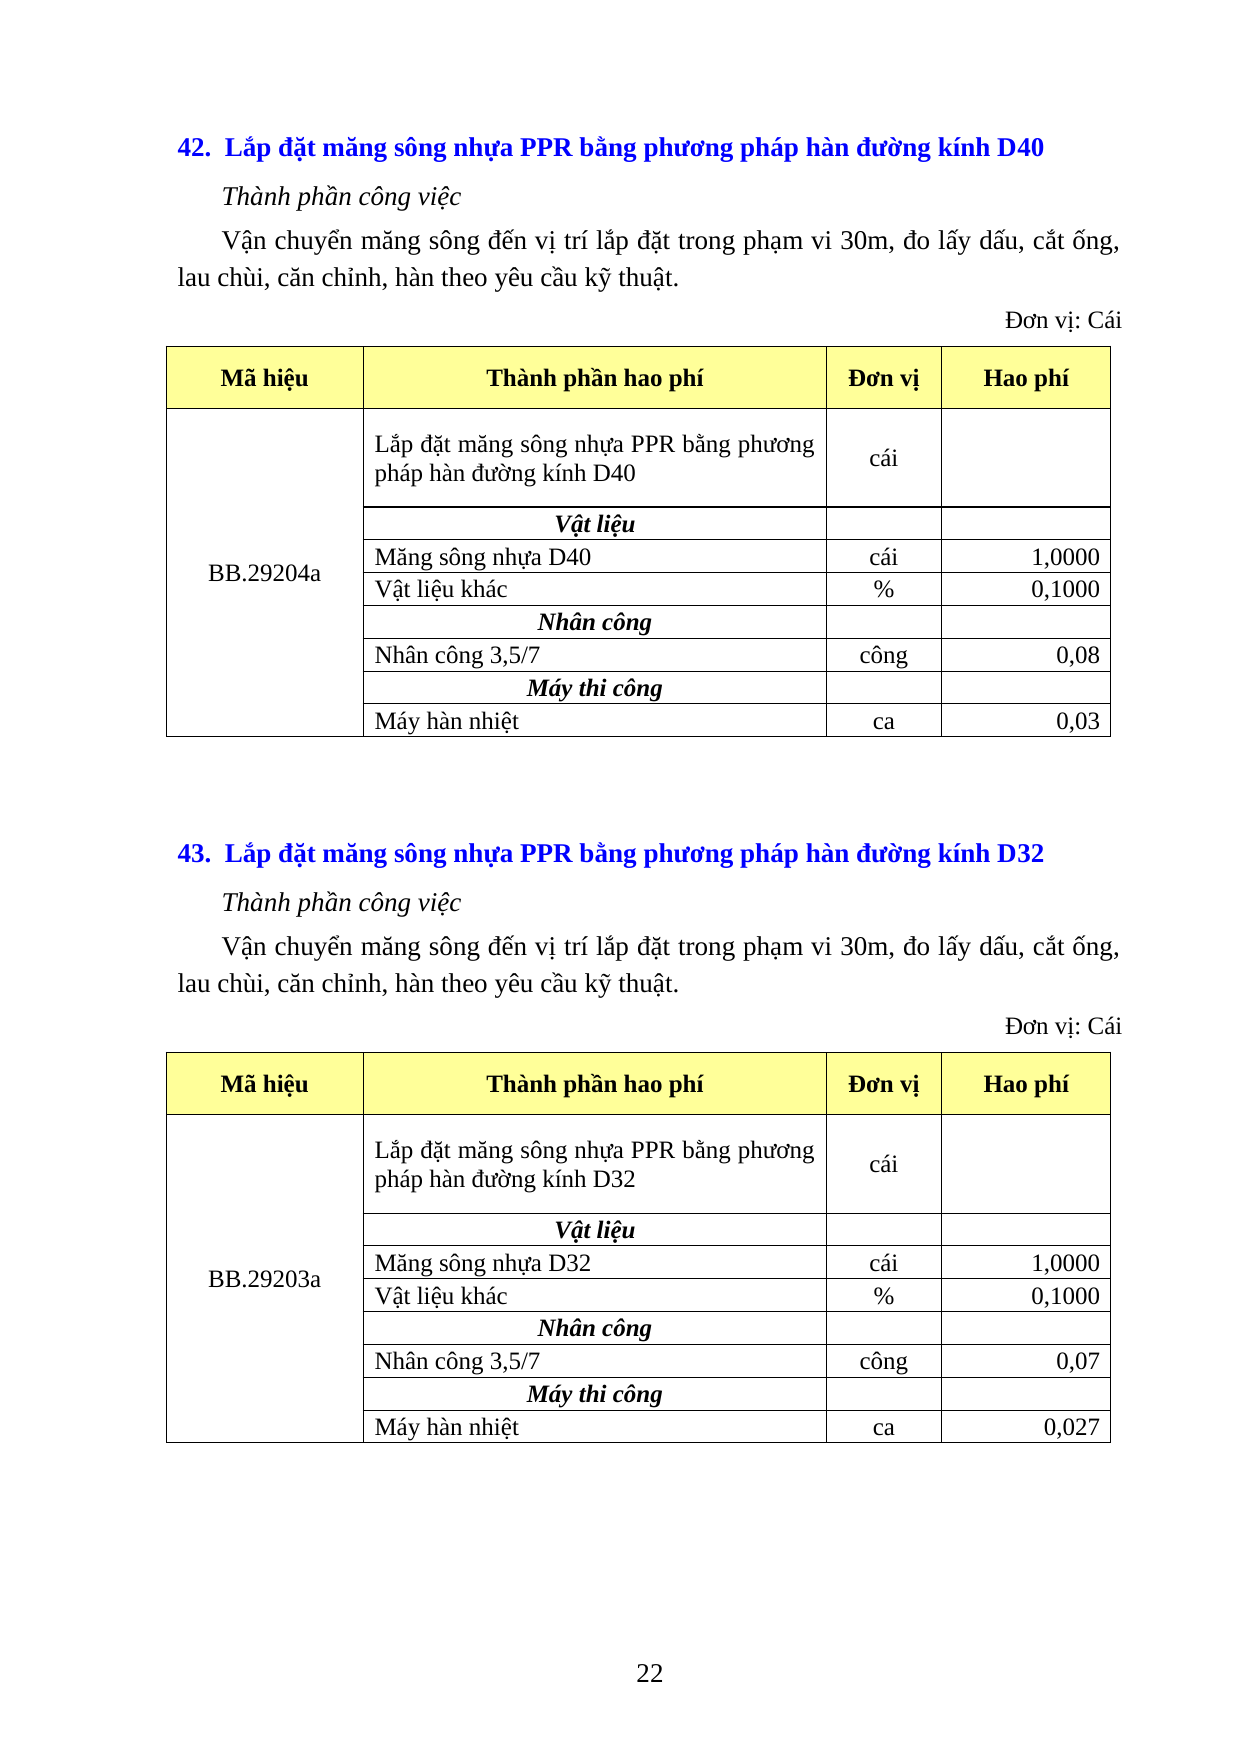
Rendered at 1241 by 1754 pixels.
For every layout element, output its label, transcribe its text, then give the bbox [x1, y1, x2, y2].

table_cell Lắp đặt măng sông nhựa PPR bằng phương pháp hàn đường kính D32 [364, 1115, 826, 1213]
subtitle Lắp đặt măng sông nhựa PPR bằng phương pháp hàn đường kính D32 [177, 837, 1122, 868]
table_cell Vật liệu khác [364, 573, 826, 605]
table_cell BB.29204a [167, 409, 363, 736]
text Đơn vị: Cái [177, 305, 1122, 333]
table_header Thành phần hao phí [364, 347, 826, 408]
table_cell Vật liệu [364, 508, 826, 539]
table_cell công [827, 1345, 941, 1377]
table_header Mã hiệu [167, 347, 363, 408]
table_cell % [827, 1279, 941, 1311]
table_cell [827, 1214, 941, 1245]
table_cell cái [827, 1115, 941, 1213]
table_header Thành phần hao phí [364, 1053, 826, 1114]
table_cell [942, 672, 1110, 703]
table_cell [827, 606, 941, 638]
table_cell [942, 1378, 1110, 1409]
table_cell [942, 508, 1110, 539]
table_cell 0,1000 [942, 573, 1110, 605]
text Vận chuyển măng sông đến vị trí lắp đặt trong phạm vi 30m, đo lấy dấu, cắt ống, lau chùi, căn chỉnh, hàn theo yêu cầu kỹ thuật. [177, 224, 1122, 292]
table_cell [827, 1378, 941, 1409]
table_cell [942, 1312, 1110, 1344]
table_cell cái [827, 409, 941, 506]
table_cell [942, 1214, 1110, 1245]
text Thành phần công việc [177, 180, 1122, 212]
table_header Hao phí [942, 347, 1110, 408]
table_cell Máy hàn nhiệt [364, 1411, 826, 1442]
table_cell công [827, 639, 941, 671]
table_cell Máy thi công [364, 1378, 826, 1409]
table_cell BB.29203a [167, 1115, 363, 1442]
table_cell [942, 606, 1110, 638]
table_cell cái [827, 540, 941, 572]
text Đơn vị: Cái [177, 1011, 1122, 1040]
table_cell 0,1000 [942, 1279, 1110, 1311]
table_cell ca [827, 1411, 941, 1442]
table_header Hao phí [942, 1053, 1110, 1114]
table_cell Máy thi công [364, 672, 826, 703]
table_cell [827, 1312, 941, 1344]
table_cell [942, 409, 1110, 506]
table_cell Nhân công [364, 606, 826, 638]
table_cell Măng sông nhựa D32 [364, 1246, 826, 1278]
table_cell 0,027 [942, 1411, 1110, 1442]
text Thành phần công việc [177, 887, 1122, 918]
table_cell [827, 508, 941, 539]
table_header Đơn vị [827, 1053, 941, 1114]
table_cell 0,08 [942, 639, 1110, 671]
table_cell Nhân công 3,5/7 [364, 1345, 826, 1377]
table_cell 1,0000 [942, 1246, 1110, 1278]
subtitle Lắp đặt măng sông nhựa PPR bằng phương pháp hàn đường kính D40 [177, 131, 1122, 162]
table_cell Máy hàn nhiệt [364, 704, 826, 736]
table_cell [827, 672, 941, 703]
table_header Mã hiệu [167, 1053, 363, 1114]
table_cell Măng sông nhựa D40 [364, 540, 826, 572]
table_cell 0,07 [942, 1345, 1110, 1377]
table_cell cái [827, 1246, 941, 1278]
table_cell Vật liệu [364, 1214, 826, 1245]
table_cell [942, 1115, 1110, 1213]
table_cell Nhân công 3,5/7 [364, 639, 826, 671]
table_cell ca [827, 704, 941, 736]
table_cell 1,0000 [942, 540, 1110, 572]
table_cell % [827, 573, 941, 605]
table_cell 0,03 [942, 704, 1110, 736]
text Vận chuyển măng sông đến vị trí lắp đặt trong phạm vi 30m, đo lấy dấu, cắt ống, lau chùi, căn chỉnh, hàn theo yêu cầu kỹ thuật. [177, 930, 1122, 998]
table_cell Lắp đặt măng sông nhựa PPR bằng phương pháp hàn đường kính D40 [364, 409, 826, 506]
table_header Đơn vị [827, 347, 941, 408]
table_cell Vật liệu khác [364, 1279, 826, 1311]
table_cell Nhân công [364, 1312, 826, 1344]
